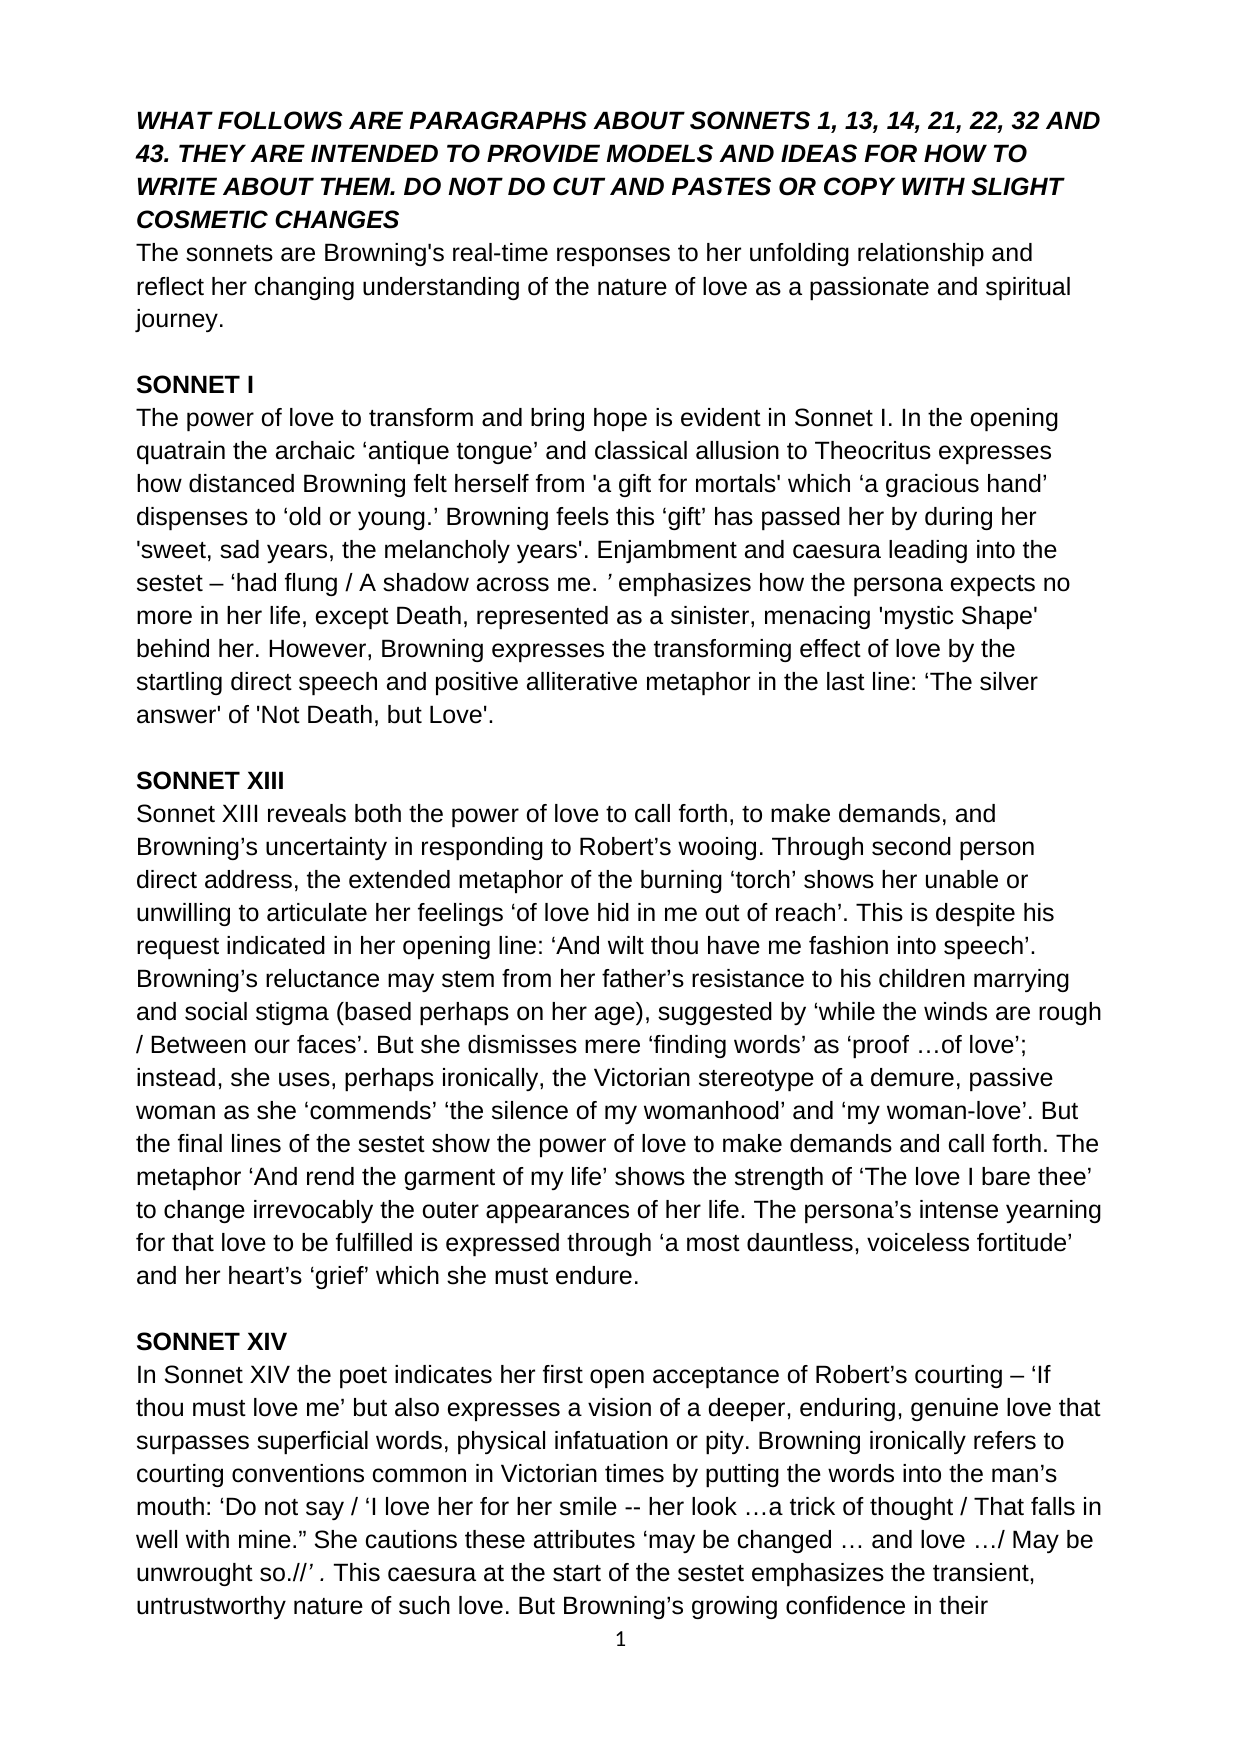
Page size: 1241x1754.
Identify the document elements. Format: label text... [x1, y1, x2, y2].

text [136, 369, 1104, 1620]
text WHAT FOLLOWS ARE PARAGRAPHS ABOUT SONNETS 1, 13, 14, 21, 22, 32 AND 43. THEY ARE INTENDED TO PROVIDE MODELS AND IDEAS FOR HOW TO WRITE ABOUT THEM. DO NOT DO CUT AND PASTES OR COPY WITH SLIGHT COSMETIC CHANGES The sonnets are Browning's real-time responses to her unfolding relationship and reflect her changing understanding of the nature of love as a passionate and spiritual journey. [136, 106, 1104, 365]
